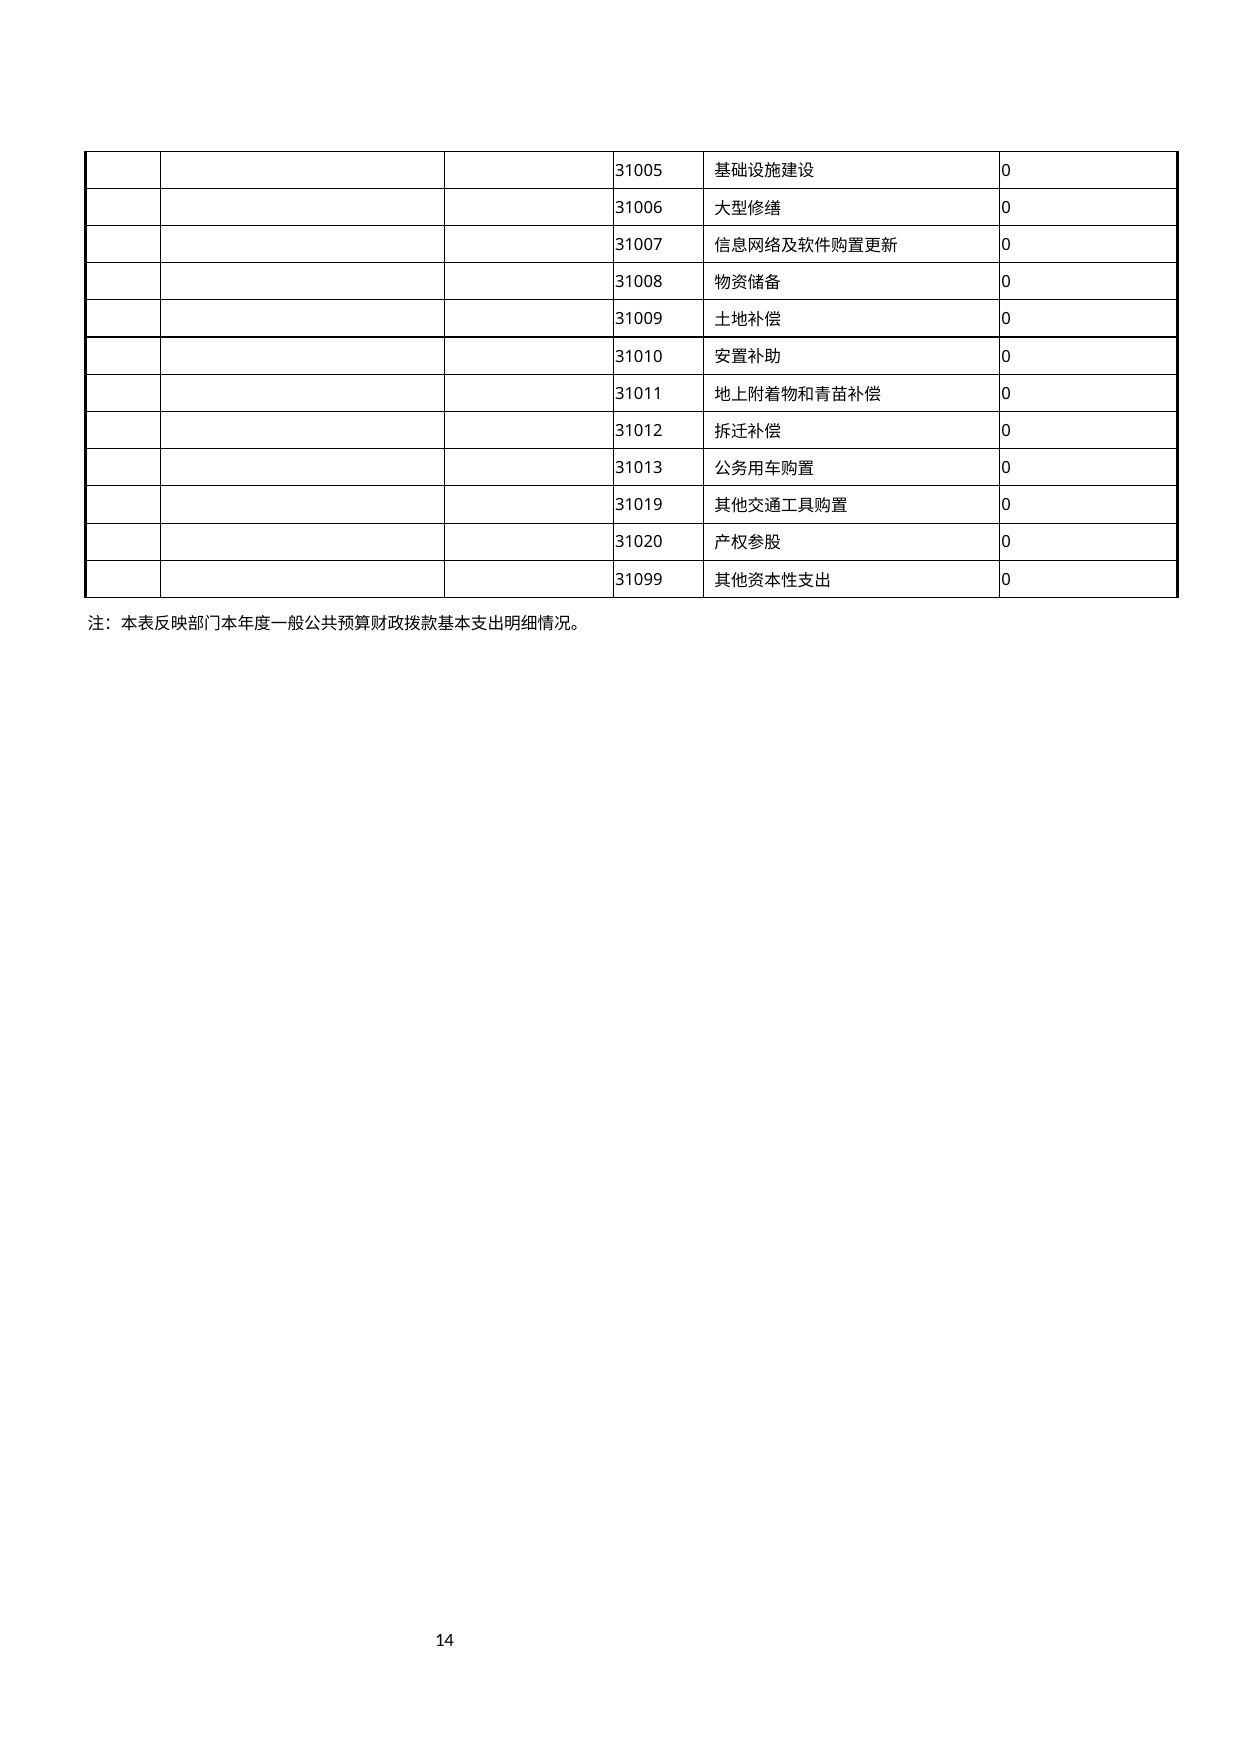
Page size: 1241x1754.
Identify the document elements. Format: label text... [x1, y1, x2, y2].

table_cell 0 [1000, 561, 1176, 597]
table_cell [445, 375, 613, 411]
table_cell [161, 449, 444, 485]
table_cell 0 [1000, 486, 1176, 522]
table_cell [445, 338, 613, 374]
table_cell [87, 561, 160, 597]
table_cell [161, 152, 444, 188]
table_cell [87, 152, 160, 188]
table_cell 其他资本性支出 [704, 561, 999, 597]
table_cell 0 [1000, 152, 1176, 188]
table_cell 31099 [614, 561, 703, 597]
table_cell 0 [1000, 338, 1176, 374]
table_cell [87, 338, 160, 374]
table_cell [161, 375, 444, 411]
table_cell [161, 263, 444, 299]
table_cell [161, 561, 444, 597]
table_cell 31013 [614, 449, 703, 485]
table_cell [87, 375, 160, 411]
table_cell 注：本表反映部门本年度一般公共预算财政拨款基本支出明细情况。 [86, 598, 1178, 646]
table_cell [445, 412, 613, 448]
table_cell 0 [1000, 412, 1176, 448]
table_cell [87, 449, 160, 485]
table_cell 31012 [614, 412, 703, 448]
table_cell 0 [1000, 226, 1176, 262]
table_cell 0 [1000, 300, 1176, 336]
table_cell 31010 [614, 338, 703, 374]
table_cell 31007 [614, 226, 703, 262]
table_cell [161, 226, 444, 262]
table_cell 产权参股 [704, 524, 999, 559]
table_cell [161, 338, 444, 374]
table_cell [87, 524, 160, 559]
table_cell 信息网络及软件购置更新 [704, 226, 999, 262]
table_cell [87, 486, 160, 522]
table_cell [87, 263, 160, 299]
table_cell [445, 486, 613, 522]
table_cell [161, 486, 444, 522]
table_cell [161, 300, 444, 336]
table_cell 31020 [614, 524, 703, 559]
table_cell 地上附着物和青苗补偿 [704, 375, 999, 411]
table_cell [445, 189, 613, 225]
table_cell 31008 [614, 263, 703, 299]
table_cell [445, 561, 613, 597]
table_cell 物资储备 [704, 263, 999, 299]
table_cell 0 [1000, 263, 1176, 299]
table_cell 31019 [614, 486, 703, 522]
table_cell 31006 [614, 189, 703, 225]
table_cell 0 [1000, 375, 1176, 411]
table_cell [445, 152, 613, 188]
table_cell [87, 226, 160, 262]
table_cell 31005 [614, 152, 703, 188]
table_cell [161, 412, 444, 448]
table_cell 31009 [614, 300, 703, 336]
table_cell [445, 449, 613, 485]
table_cell 0 [1000, 449, 1176, 485]
table_cell [445, 226, 613, 262]
table_cell 其他交通工具购置 [704, 486, 999, 522]
table_cell 土地补偿 [704, 300, 999, 336]
table_cell [87, 412, 160, 448]
table_cell [445, 300, 613, 336]
table_cell [161, 524, 444, 559]
table_cell 31011 [614, 375, 703, 411]
table_cell 0 [1000, 524, 1176, 559]
table_cell 安置补助 [704, 338, 999, 374]
table_cell 0 [1000, 189, 1176, 225]
table_cell 公务用车购置 [704, 449, 999, 485]
table_cell [161, 189, 444, 225]
table_cell 拆迁补偿 [704, 412, 999, 448]
table_cell [445, 524, 613, 559]
table_cell 基础设施建设 [704, 152, 999, 188]
table_cell [87, 300, 160, 336]
table_cell 大型修缮 [704, 189, 999, 225]
table_cell [87, 189, 160, 225]
table_cell [445, 263, 613, 299]
